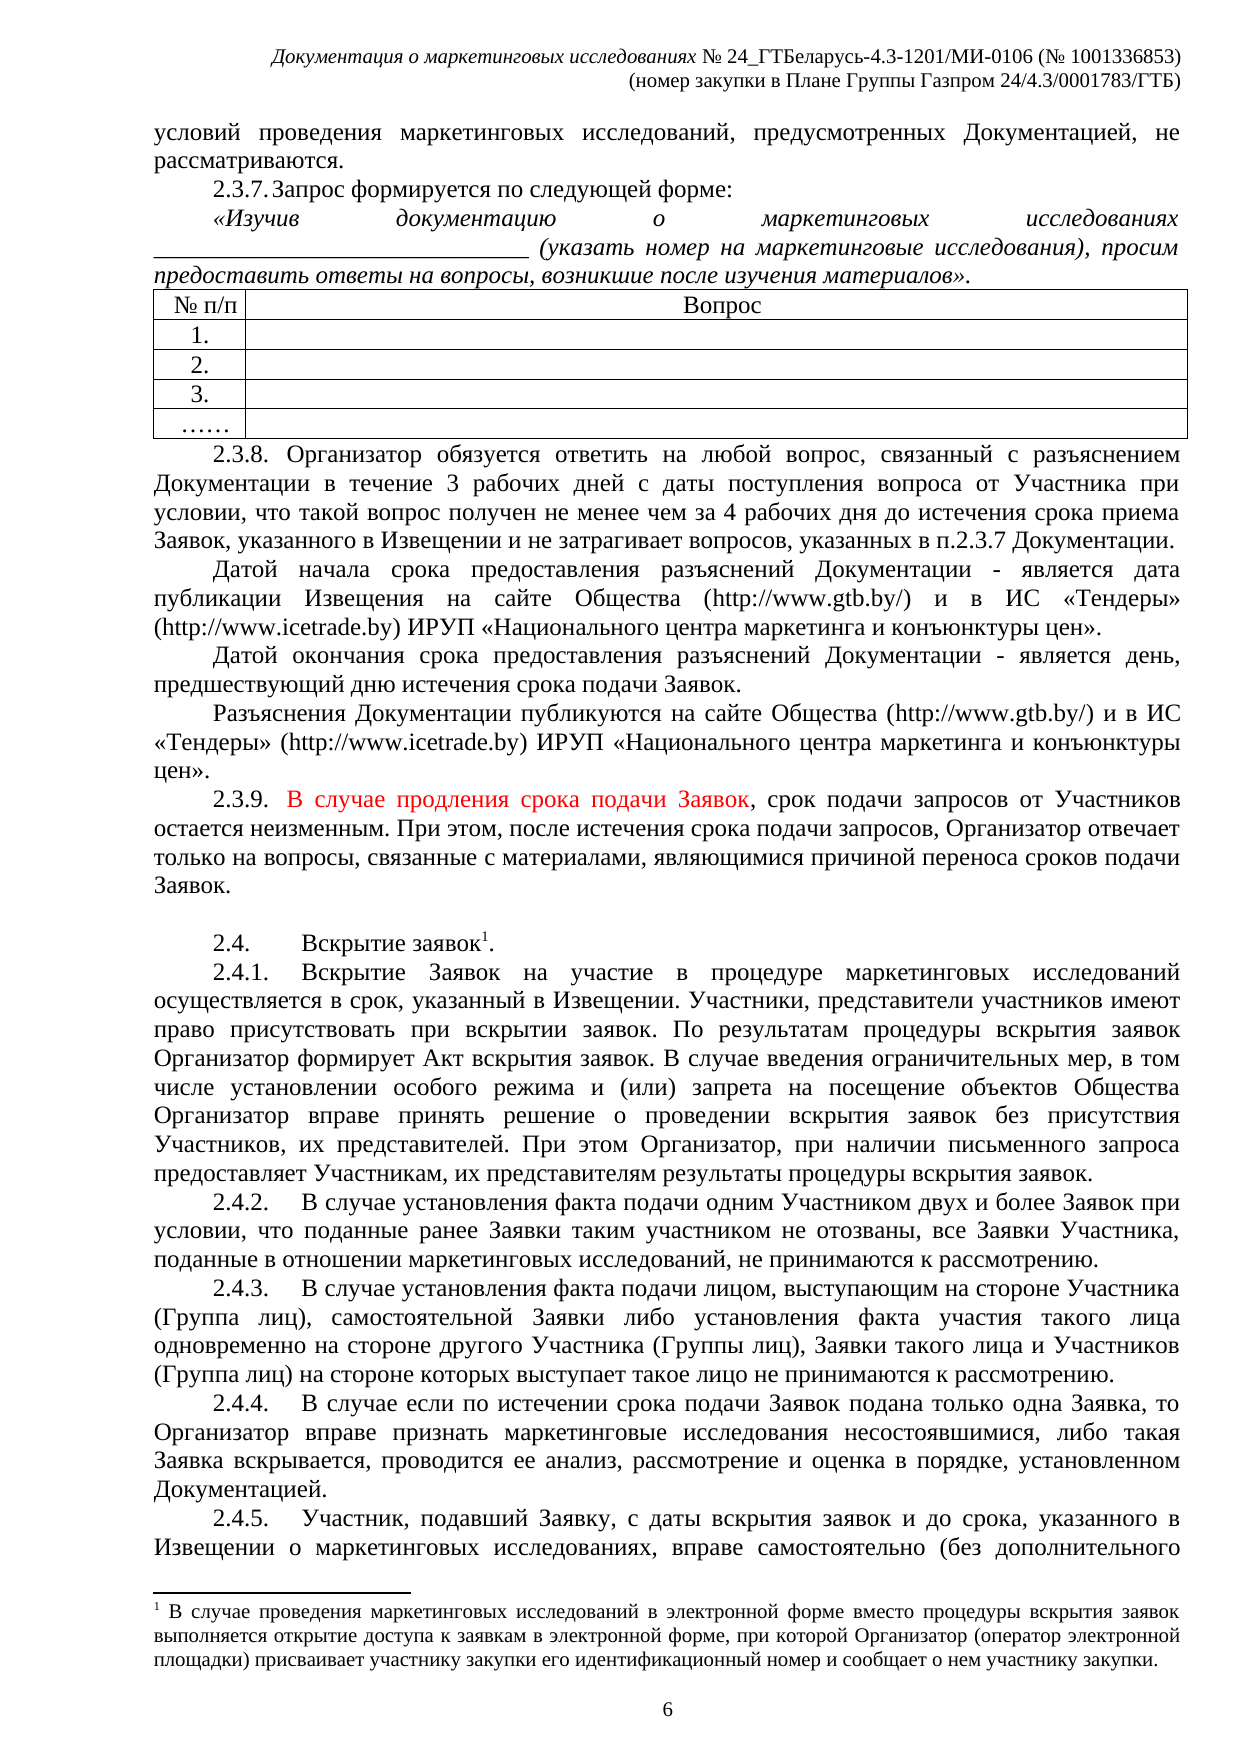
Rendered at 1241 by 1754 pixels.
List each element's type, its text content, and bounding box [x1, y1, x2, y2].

table_cell 1. [154, 320, 245, 349]
list В случае продления срока подачи Заявок, срок подачи запросов от Участников остается неизменным. При этом, после истечения срока подачи запросов, Организатор отвечает только на вопросы, связанные с материалами, являющимися причиной переноса сроков подачи Заявок. [153, 784, 1181, 899]
table_cell …… [154, 409, 245, 438]
list Запрос формируется по следующей форме: [153, 174, 1181, 203]
list Вскрытие заявок. [153, 928, 1181, 957]
table_cell [246, 350, 1187, 378]
text Разъяснения Документации публикуются на сайте Общества (http://www.gtb.by/) и в ИС «Тендеры» (http://www.icetrade.by) ИРУП «Национального центра маркетинга и конъюнктуры цен». [153, 698, 1181, 784]
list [153, 1503, 1181, 1560]
text Датой окончания срока предоставления разъяснений Документации - является день, предшествующий дню истечения срока подачи Заявок. [153, 640, 1181, 698]
table_cell [246, 320, 1187, 349]
list В случае установления факта подачи лицом, выступающим на стороне Участника (Группа лиц), самостоятельной Заявки либо установления факта участия такого лица одновременно на стороне другого Участника (Группы лиц), Заявки такого лица и Участников (Группа лиц) на стороне которых выступает такое лицо не принимаются к рассмотрению. [153, 1273, 1181, 1388]
text «Изучив документацию о маркетинговых исследованиях ______________________________ (указать номер на маркетинговые исследования), просим предоставить ответы на вопросы, возникшие после изучения материалов». [153, 203, 1181, 289]
table_cell [246, 380, 1187, 408]
list В случае установления факта подачи одним Участником двух и более Заявок при условии, что поданные ранее Заявки таким участником не отозваны, все Заявки Участника, поданные в отношении маркетинговых исследований, не принимаются к рассмотрению. [153, 1187, 1181, 1273]
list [153, 117, 1181, 174]
table_cell [246, 409, 1187, 438]
text Датой начала срока предоставления разъяснений Документации - является дата публикации Извещения на сайте Общества (http://www.gtb.by/) и в ИС «Тендеры» (http://www.icetrade.by) ИРУП «Национального центра маркетинга и конъюнктуры цен». [153, 554, 1181, 640]
table_header Вопрос [246, 290, 1187, 319]
list Вскрытие Заявок на участие в процедуре маркетинговых исследований осуществляется в срок, указанный в Извещении. Участники, представители участников имеют право присутствовать при вскрытии заявок. По результатам процедуры вскрытия заявок Организатор формирует Акт вскрытия заявок. В случае введения ограничительных мер, в том числе установлении особого режима и (или) запрета на посещение объектов Общества Организатор вправе принять решение о проведении вскрытия заявок без присутствия Участников, их представителей. При этом Организатор, при наличии письменного запроса предоставляет Участникам, их представителям результаты процедуры вскрытия заявок. [153, 957, 1181, 1187]
table_cell 2. [154, 350, 245, 378]
list Организатор обязуется ответить на любой вопрос, связанный с разъяснением Документации в течение 3 рабочих дней с даты поступления вопроса от Участника при условии, что такой вопрос получен не менее чем за 4 рабочих дня до истечения срока приема Заявок, указанного в Извещении и не затрагивает вопросов, указанных в п.2.3.7 Документации. [153, 439, 1181, 554]
table_header № п/п [154, 290, 245, 319]
table_cell 3. [154, 380, 245, 408]
list В случае если по истечении срока подачи Заявок подана только одна Заявка, то Организатор вправе признать маркетинговые исследования несостоявшимися, либо такая Заявка вскрывается, проводится ее анализ, рассмотрение и оценка в порядке, установленном Документацией. [153, 1388, 1181, 1503]
